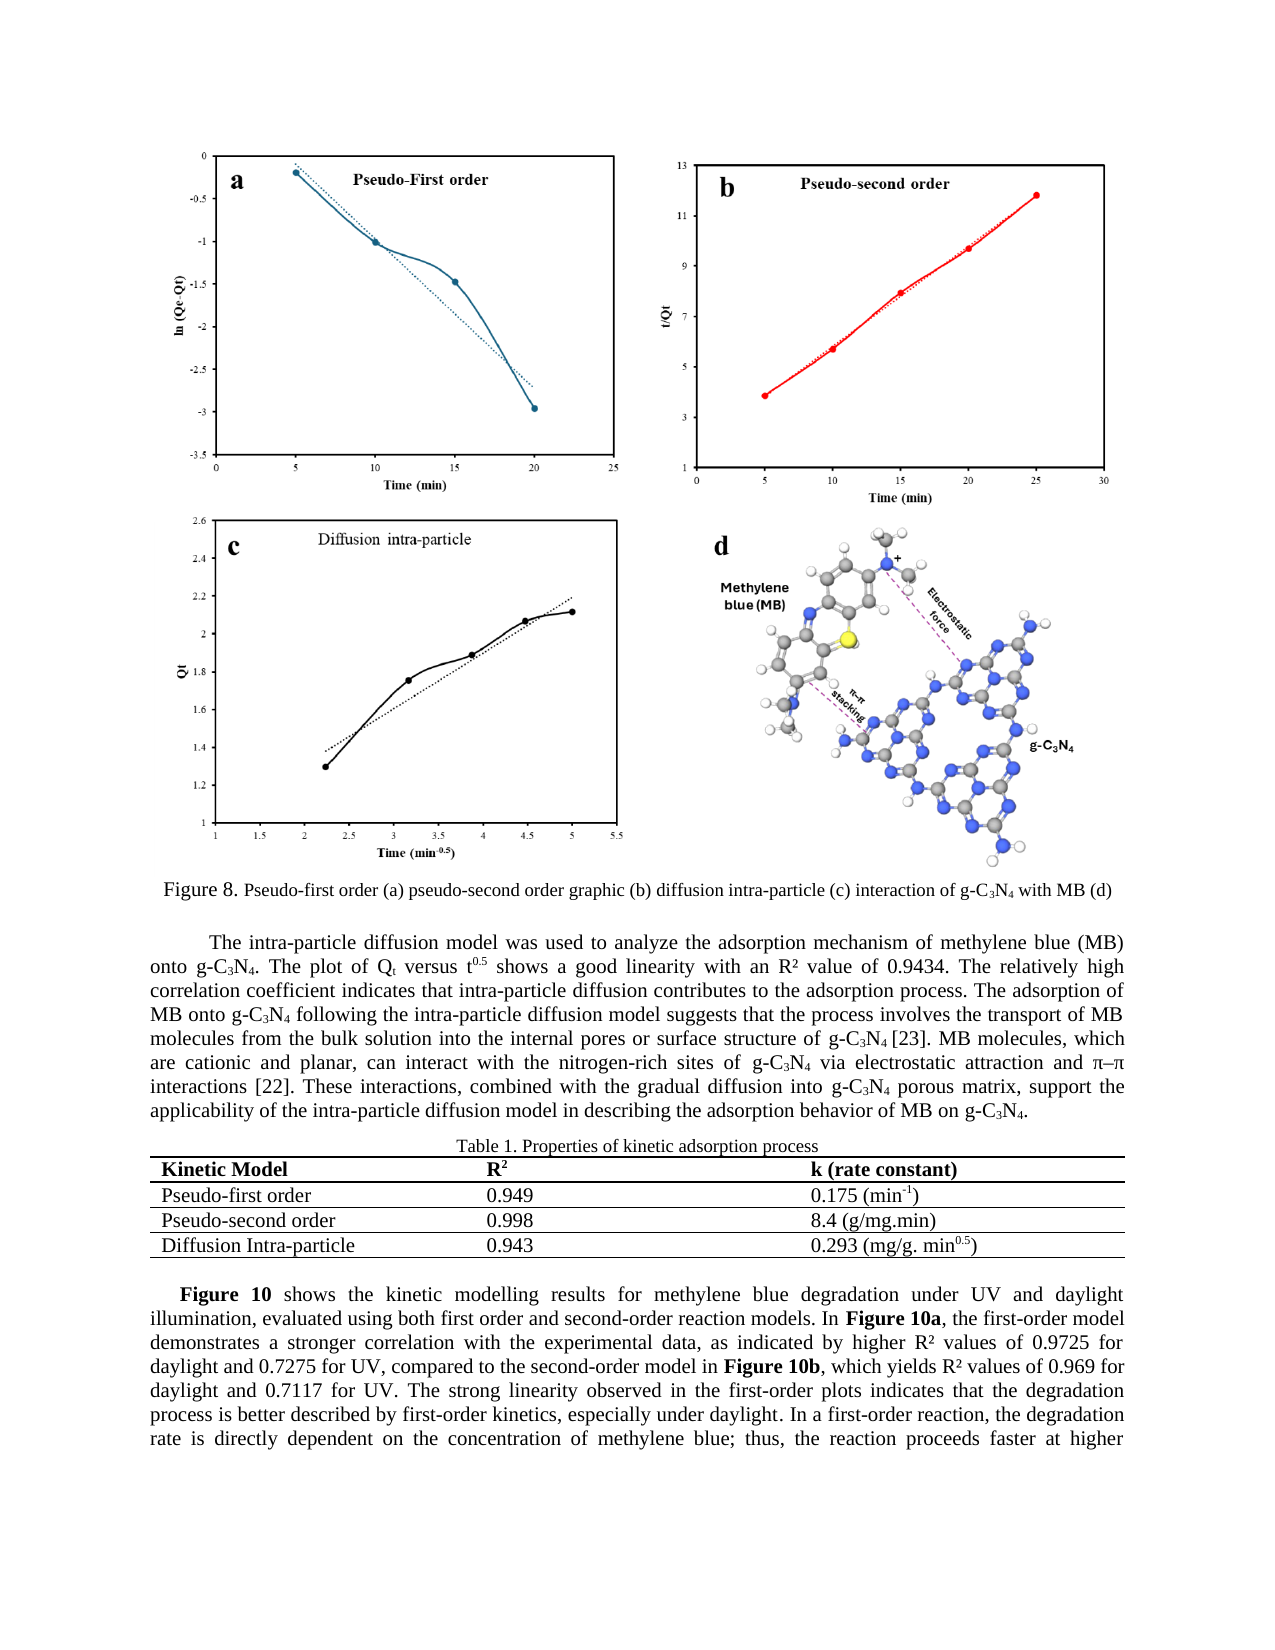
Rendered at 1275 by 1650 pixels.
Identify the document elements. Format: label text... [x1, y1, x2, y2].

picture [150, 150, 1125, 877]
table_header R2 [475, 1158, 799, 1181]
table_cell Diffusion Intra-particle [150, 1233, 475, 1257]
table_cell 0.293 (mg/g. min0.5) [799, 1233, 1125, 1257]
table_cell 0.175 (min-1) [799, 1183, 1125, 1207]
table_cell 8.4 (g/mg.min) [799, 1208, 1125, 1232]
table_header k (rate constant) [799, 1158, 1125, 1181]
text Figure 8. Pseudo-first order (a) pseudo-second order graphic (b) diffusion intra-particle (c) interaction of g-C3N4 with MB (d) [150, 877, 1125, 901]
table_cell 0.949 [475, 1183, 799, 1207]
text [150, 1282, 1125, 1450]
table_cell Pseudo-first order [150, 1183, 475, 1207]
text Table 1. Properties of kinetic adsorption process [150, 1135, 1125, 1156]
table_cell 0.998 [475, 1208, 799, 1232]
table_cell Pseudo-second order [150, 1208, 475, 1232]
table_cell 0.943 [475, 1233, 799, 1257]
text The intra-particle diffusion model was used to analyze the adsorption mechanism of methylene blue (MB) onto g-C3N4. The plot of Qt versus t0.5 shows a good linearity with an R² value of 0.9434. The relatively high correlation coefficient indicates that intra-particle diffusion contributes to the adsorption process. The adsorption of MB onto g-C3N4 following the intra-particle diffusion model suggests that the process involves the transport of MB molecules from the bulk solution into the internal pores or surface structure of g-C3N4 [23]. MB molecules, which are cationic and planar, can interact with the nitrogen-rich sites of g-C3N4 via electrostatic attraction and π–π interactions [22]. These interactions, combined with the gradual diffusion into g-C3N4 porous matrix, support the applicability of the intra-particle diffusion model in describing the adsorption behavior of MB on g-C3N4. [150, 930, 1125, 1122]
table_header Kinetic Model [150, 1158, 475, 1181]
